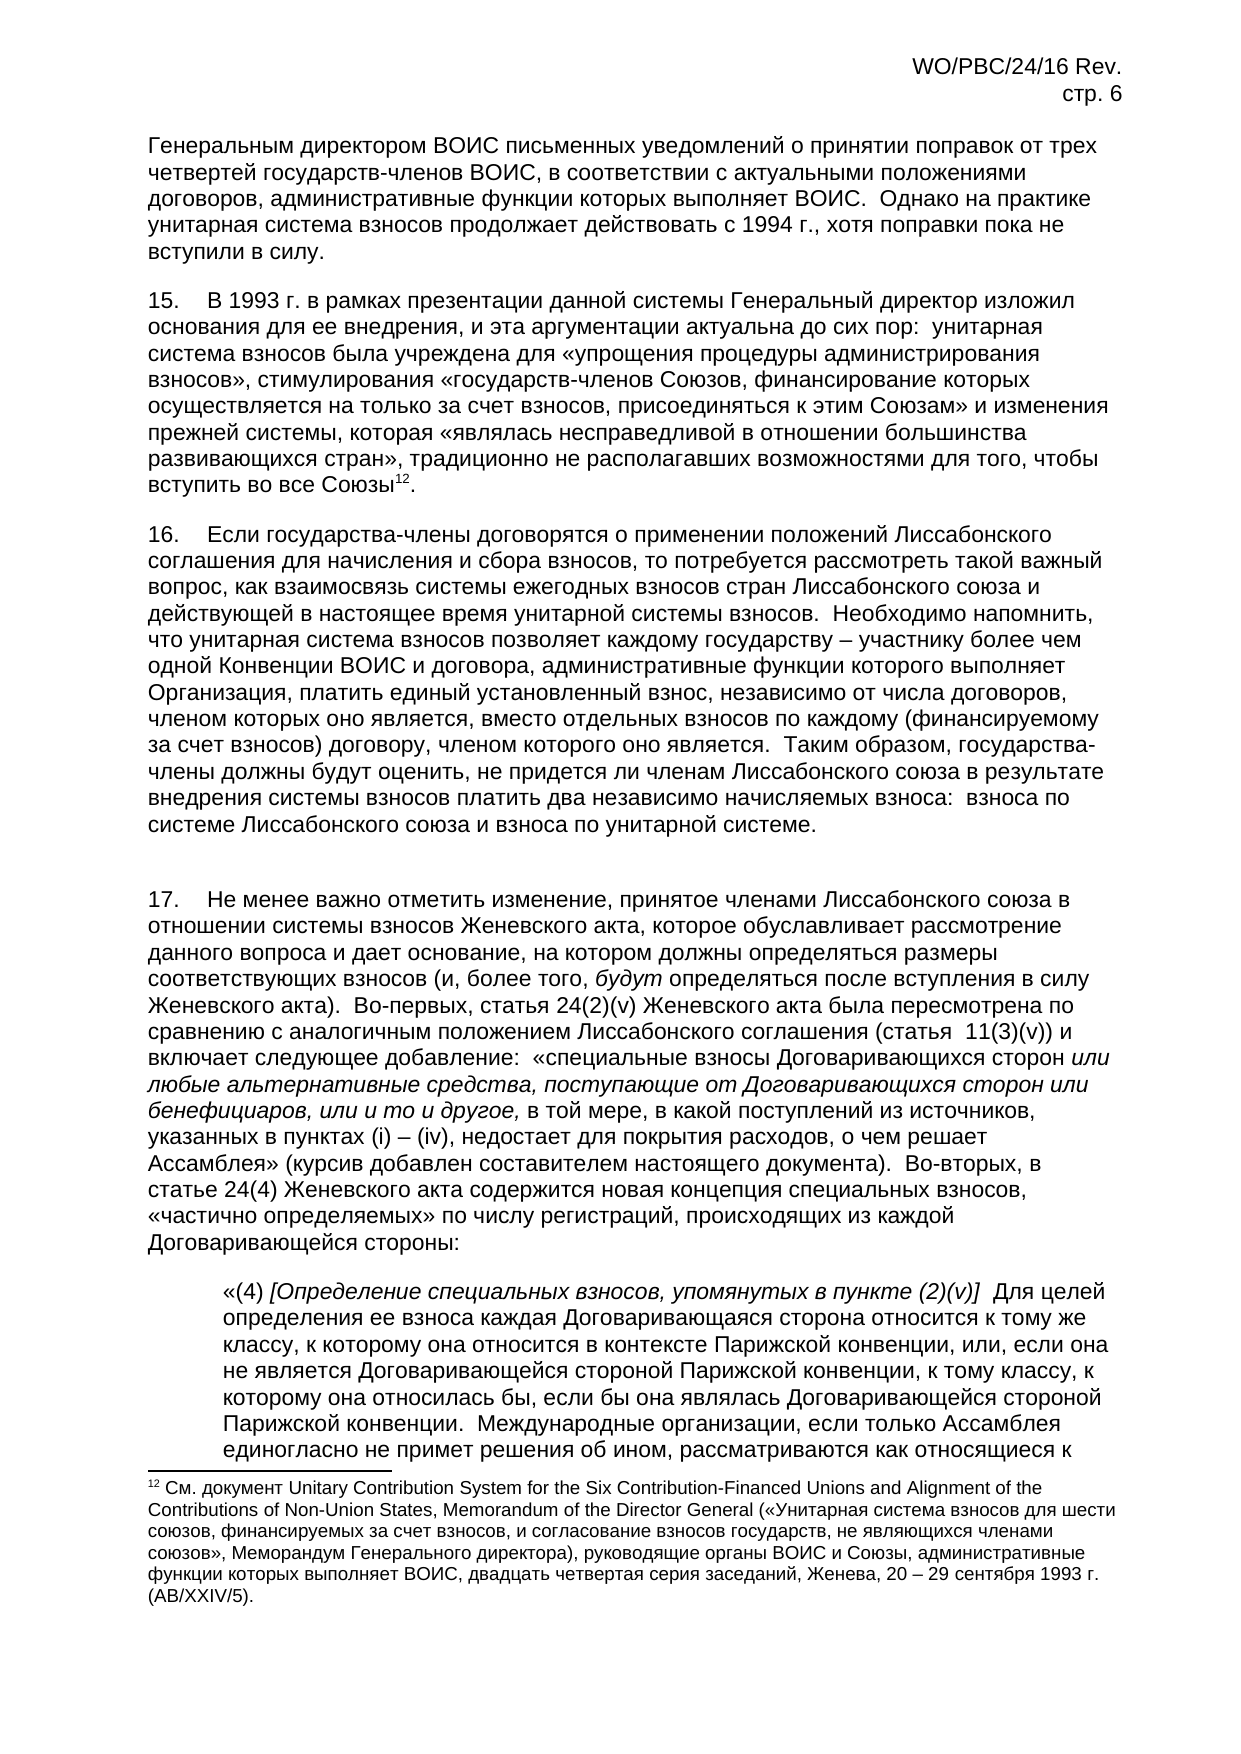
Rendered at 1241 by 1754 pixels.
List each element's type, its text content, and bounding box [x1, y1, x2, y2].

text Не менее важно отметить изменение, принятое членами Лиссабонского союза в отношении системы взносов Женевского акта, которое обуславливает рассмотрение данного вопроса и дает основание, на котором должны определяться размеры соответствующих взносов (и, более того, будут определяться после вступления в силу Женевского акта). Во-первых, статья 24(2)(v) Женевского акта была пересмотрена по сравнению с аналогичным положением Лиссабонского соглашения (статья 11(3)(v)) и включает следующее добавление: «специальные взносы Договаривающихся сторон или любые альтернативные средства, поступающие от Договаривающихся сторон или бенефициаров, или и то и другое, в той мере, в какой поступлений из источников, указанных в пунктах (i) – (iv), недостает для покрытия расходов, о чем решает Ассамблея» (курсив добавлен составителем настоящего документа). Во-вторых, в статье 24(4) Женевского акта содержится новая концепция специальных взносов, «частично определяемых» по числу регистраций, происходящих из каждой Договаривающейся стороны: [148, 886, 1122, 1255]
text В 1993 г. в рамках презентации данной системы Генеральный директор изложил основания для ее внедрения, и эта аргументации актуальна до сих пор: унитарная система взносов была учреждена для «упрощения процедуры администрирования взносов», стимулирования «государств-членов Союзов, финансирование которых осуществляется на только за счет взносов, присоединяться к этим Союзам» и изменения прежней системы, которая «являлась несправедливой в отношении большинства развивающихся стран», традиционно не располагавших возможностями для того, чтобы вступить во все Союзы. [148, 287, 1122, 498]
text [148, 132, 1122, 264]
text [223, 1278, 1122, 1462]
text Если государства-члены договорятся о применении положений Лиссабонского соглашения для начисления и сбора взносов, то потребуется рассмотреть такой важный вопрос, как взаимосвязь системы ежегодных взносов стран Лиссабонского союза и действующей в настоящее время унитарной системы взносов. Необходимо напомнить, что унитарная система взносов позволяет каждому государству – участнику более чем одной Конвенции ВОИС и договора, административные функции которого выполняет Организация, платить единый установленный взнос, независимо от числа договоров, членом которых оно является, вместо отдельных взносов по каждому (финансируемому за счет взносов) договору, членом которого оно является. Таким образом, государства-члены должны будут оценить, не придется ли членам Лиссабонского союза в результате внедрения системы взносов платить два независимо начисляемых взноса: взноса по системе Лиссабонского союза и взноса по унитарной системе. [148, 521, 1122, 837]
